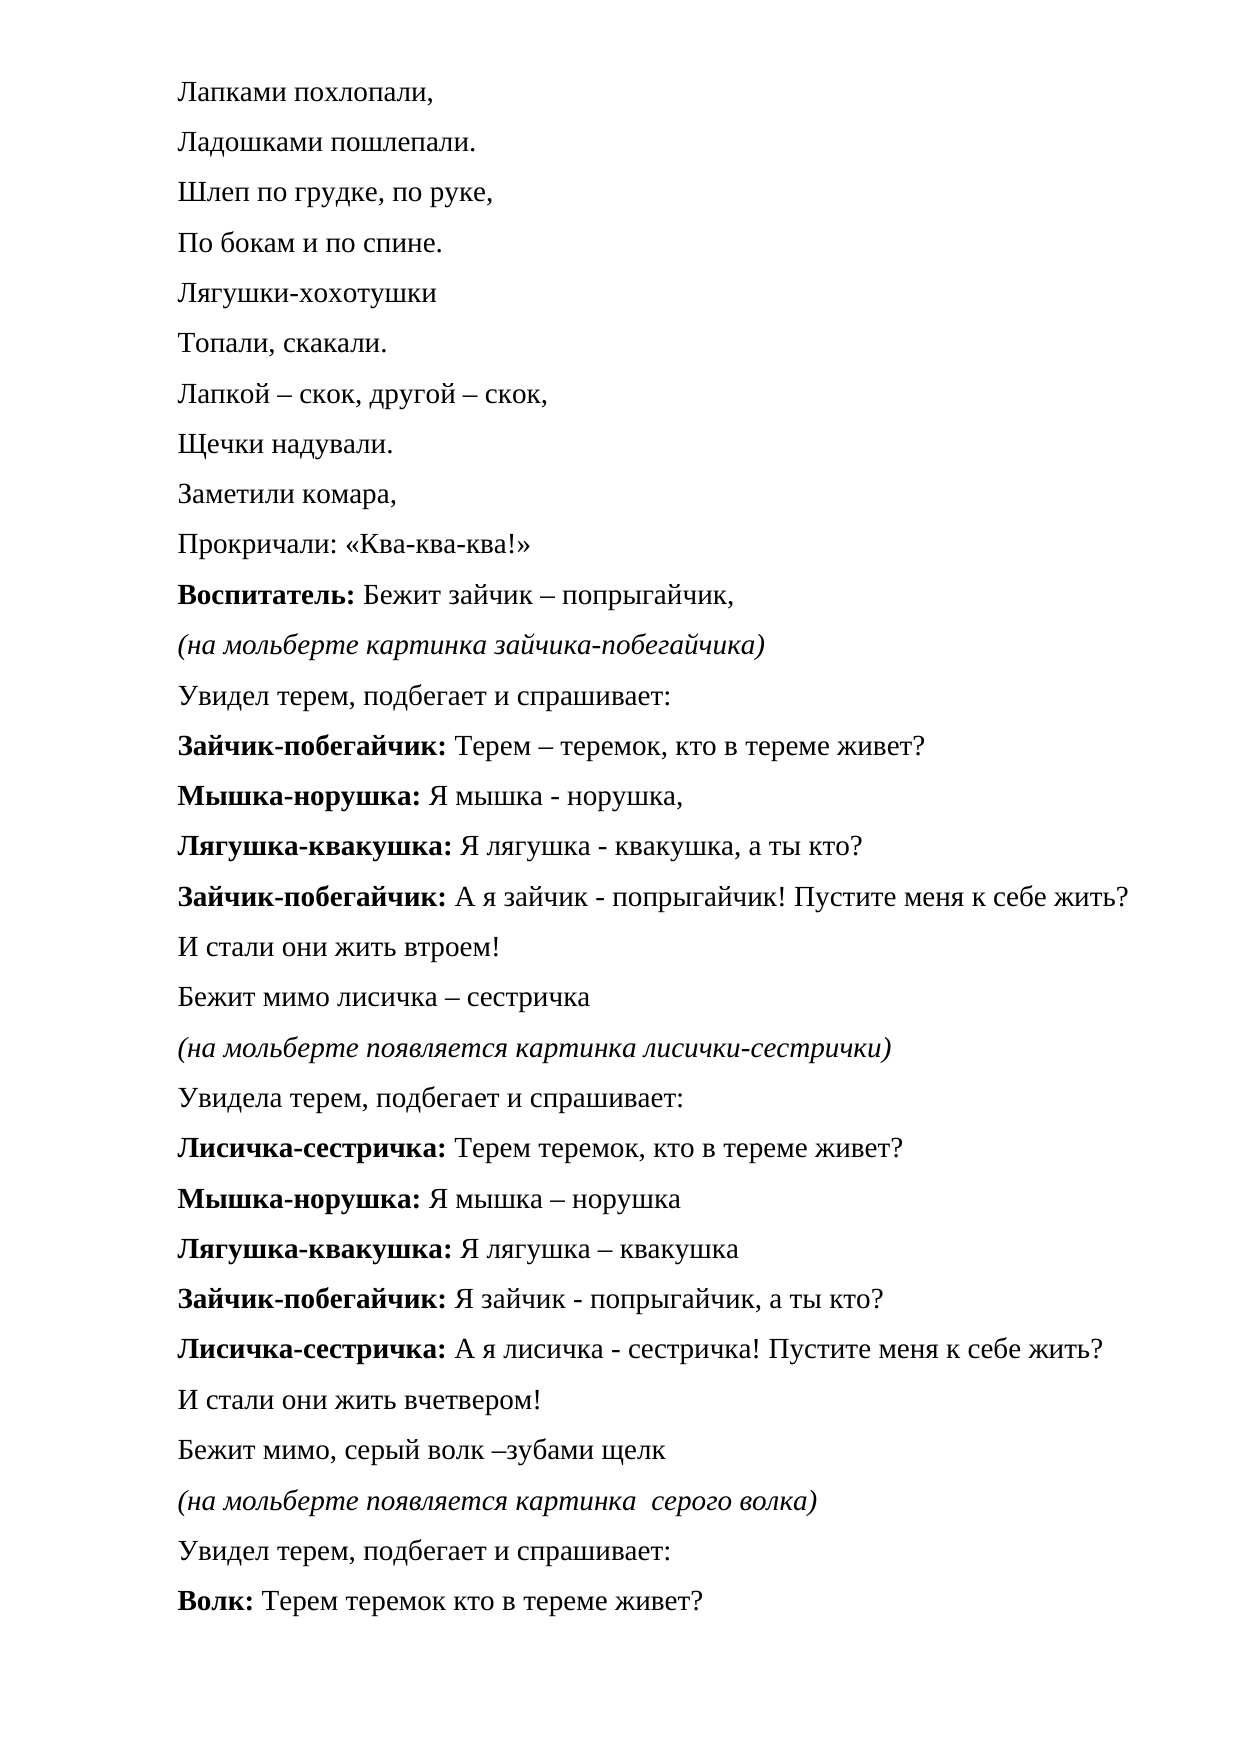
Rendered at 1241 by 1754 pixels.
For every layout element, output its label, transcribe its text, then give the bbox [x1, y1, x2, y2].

list Лапками похлопали, Ладошками пошлепали. Шлеп по грудке, по руке, По бокам и по спине. Лягушки-хохотушки Топали, скакали. Лапкой – скок, другой – скок, Щечки надували. Заметили комара, Прокричали: «Ква-ква-ква!» [177, 74, 1152, 560]
text И стали они жить втроем! [177, 929, 1152, 963]
text Мышка-норушка: Я мышка – норушка Лягушка-квакушка: Я лягушка – квакушка Зайчик-побегайчик: Я зайчик - попрыгайчик, а ты кто? [177, 1181, 1152, 1315]
text Бежит мимо, серый волк –зубами щелк (на мольберте появляется картинка серого волка) Увидел терем, подбегает и спрашивает: [177, 1432, 1152, 1566]
text И стали они жить вчетвером! [177, 1382, 1152, 1416]
text Зайчик-побегайчик: А я зайчик - попрыгайчик! Пустите меня к себе жить? [177, 879, 1152, 912]
text Волк: Терем теремок кто в тереме живет? [177, 1583, 1152, 1617]
text Лисичка-сестричка: Терем теремок, кто в тереме живет? [177, 1130, 1152, 1164]
list Воспитатель: Бежит зайчик – попрыгайчик, (на мольберте картинка зайчика-побегайчика) Увидел терем, подбегает и спрашивает: [177, 577, 1152, 711]
text Мышка-норушка: Я мышка - норушка, Лягушка-квакушка: Я лягушка - квакушка, а ты кто? [177, 778, 1152, 862]
text Лисичка-сестричка: А я лисичка - сестричка! Пустите меня к себе жить? [177, 1332, 1152, 1365]
text Бежит мимо лисичка – сестричка (на мольберте появляется картинка лисички-сестрички) Увидела терем, подбегает и спрашивает: [177, 979, 1152, 1114]
text Зайчик-побегайчик: Терем – теремок, кто в тереме живет? [177, 728, 1152, 761]
